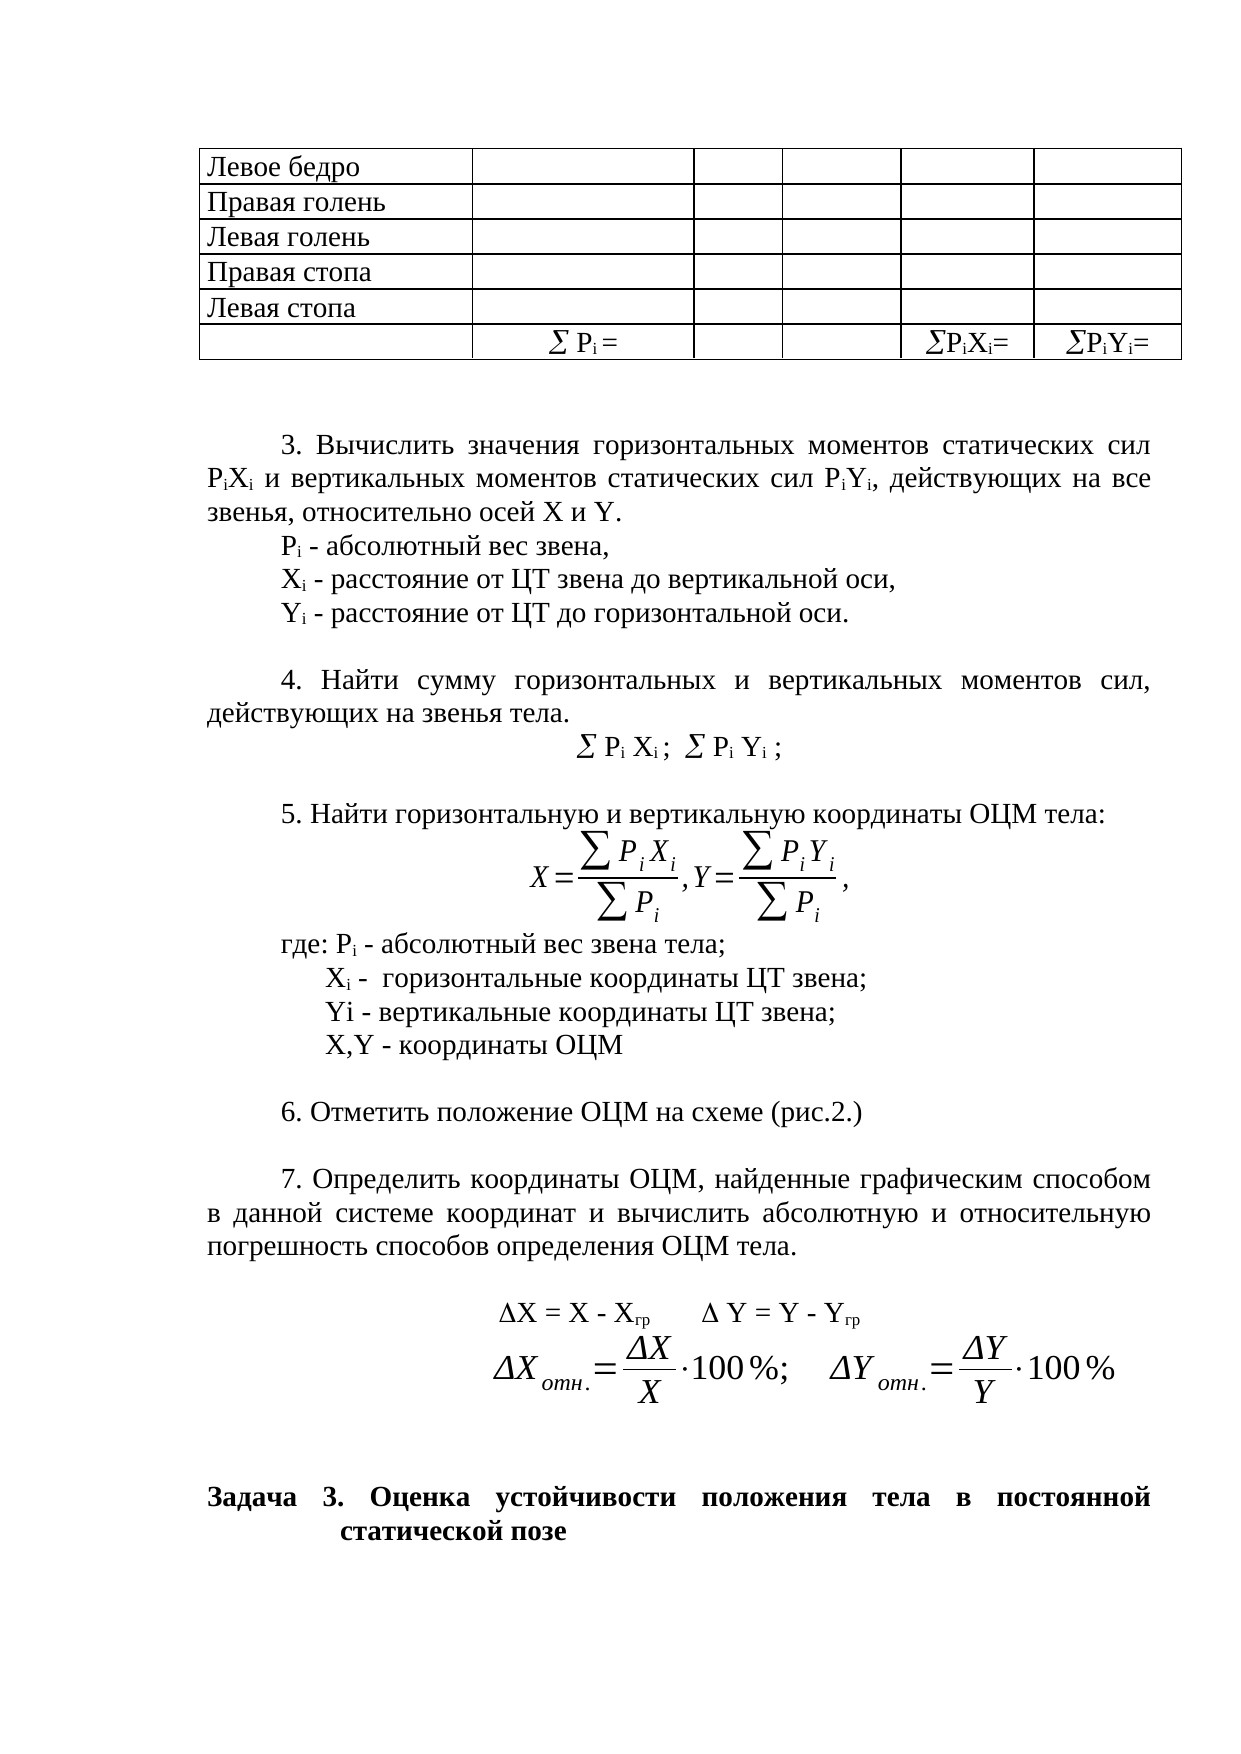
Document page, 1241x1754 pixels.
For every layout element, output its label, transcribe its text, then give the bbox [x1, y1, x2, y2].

table_cell [695, 290, 782, 323]
text Pi Xi ; Pi Yi ; [207, 729, 1152, 763]
table_cell [783, 220, 900, 253]
table_cell [902, 220, 1033, 253]
table_cell [1035, 220, 1181, 253]
table_cell PiXi= [902, 325, 1033, 358]
text 3. Вычислить значения горизонтальных моментов статических сил PiXi и вертикальных моментов статических сил PiYi, действующих на все звенья, относительно осей Х и Y. [207, 427, 1152, 528]
text X = X - Xгр Y = Y - Yгр [207, 1296, 1152, 1329]
table_cell [695, 220, 782, 253]
text Pi - абсолютный вес звена, [207, 528, 1152, 561]
table_cell Правая стопа [200, 255, 472, 288]
table_cell Левое бедро [200, 149, 472, 183]
text Х,Y - координаты ОЦМ [207, 1027, 1152, 1061]
table_cell [200, 325, 472, 358]
table_cell [1035, 185, 1181, 218]
table_cell [695, 255, 782, 288]
text 5. Найти горизонтальную и вертикальную координаты ОЦМ тела: [207, 796, 1152, 830]
table_cell [902, 255, 1033, 288]
table_cell [473, 255, 693, 288]
table_cell Левая стопа [200, 290, 472, 323]
text Задача 3. Оценка устойчивости положения тела в постоянной статической позе [207, 1479, 1152, 1546]
table_cell [783, 185, 900, 218]
table_cell [783, 325, 900, 358]
table_cell [695, 325, 782, 358]
text 4. Найти сумму горизонтальных и вертикальных моментов сил, действующих на звенья тела. [207, 662, 1152, 729]
table_cell PiYi= [1035, 325, 1181, 358]
table_cell Правая голень [200, 185, 472, 218]
table_cell [902, 149, 1033, 183]
table_cell [473, 290, 693, 323]
table_cell [783, 255, 900, 288]
text Xi - расстояние от ЦТ звена до вертикальной оси, [207, 561, 1152, 595]
table_cell [902, 290, 1033, 323]
text Xi - горизонтальные координаты ЦТ звена; [207, 960, 1152, 994]
text Yi - расстояние от ЦТ до горизонтальной оси. [207, 595, 1152, 628]
table_cell [1035, 290, 1181, 323]
table_cell [473, 220, 693, 253]
table_cell [783, 290, 900, 323]
table_cell [783, 149, 900, 183]
text 7. Определить координаты ОЦМ, найденные графическим способом в данной системе координат и вычислить абсолютную и относительную погрешность способов определения ОЦМ тела. [207, 1161, 1152, 1262]
table_cell [473, 149, 693, 183]
table_cell [695, 149, 782, 183]
table_cell Левая голень [200, 220, 472, 253]
text Yi - вертикальные координаты ЦТ звена; [207, 994, 1152, 1027]
text 6. Отметить положение ОЦМ на схеме (рис.2.) [207, 1094, 1152, 1128]
table_cell [1035, 149, 1181, 183]
table_cell Pi = [473, 325, 693, 358]
table_cell [902, 185, 1033, 218]
table_cell [1035, 255, 1181, 288]
table_cell [695, 185, 782, 218]
table_cell [473, 185, 693, 218]
text где: Pi - абсолютный вес звена тела; [207, 927, 1152, 960]
